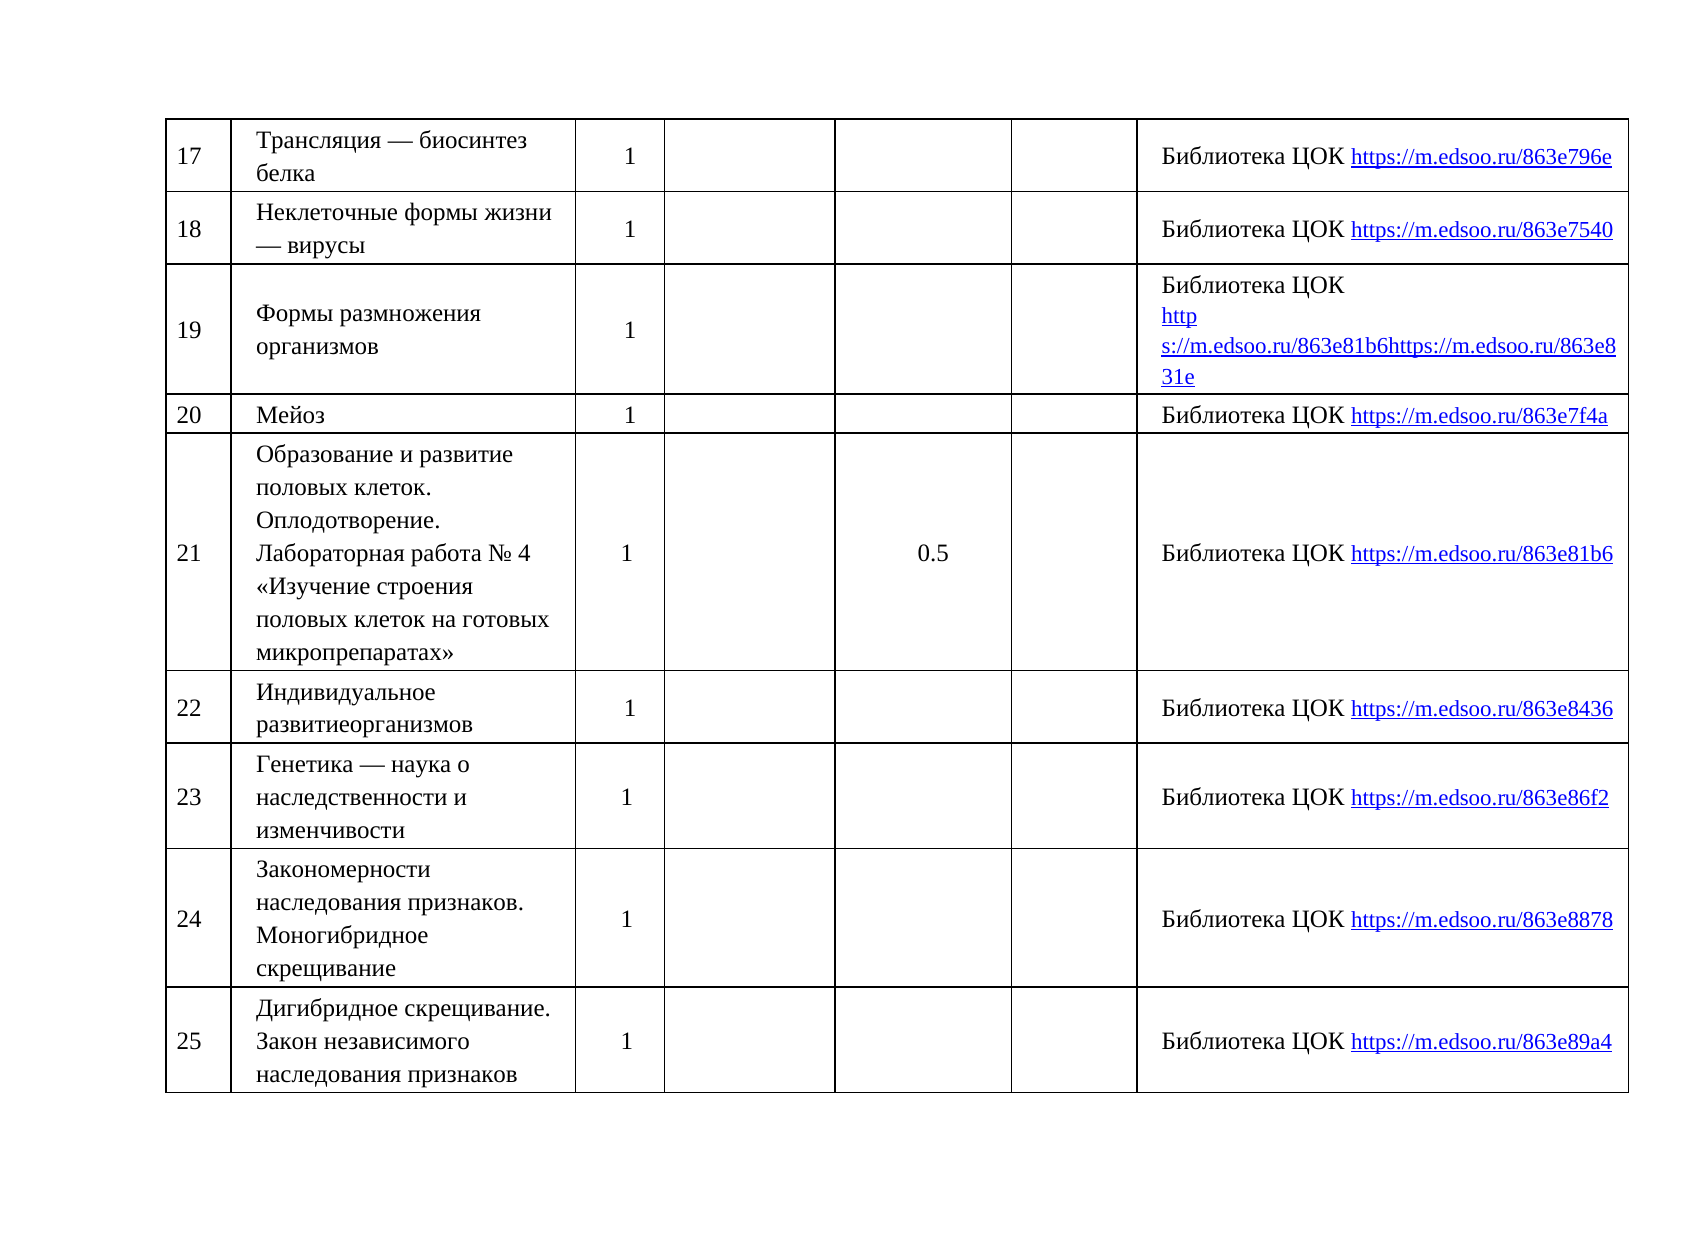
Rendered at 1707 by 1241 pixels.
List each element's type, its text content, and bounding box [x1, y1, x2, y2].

table_cell 23 [167, 744, 230, 848]
table_cell [1012, 849, 1136, 986]
table_cell [836, 120, 1011, 191]
table_cell [836, 744, 1011, 848]
table_cell [1012, 434, 1136, 670]
table_cell 1 [576, 744, 664, 848]
table_cell [665, 192, 834, 263]
table_cell 25 [167, 988, 230, 1091]
table_cell Библиотека ЦОК https://m.edsoo.ru/863e8436 [1138, 671, 1628, 742]
table_cell [1012, 744, 1136, 848]
table_cell Закономерности наследования признаков. Моногибридное скрещивание [232, 849, 575, 986]
table_cell 19 [167, 265, 230, 393]
table_cell [836, 849, 1011, 986]
table_cell [665, 395, 834, 432]
table_cell Образование и развитие половых клеток. Оплодотворение. Лабораторная работа № 4 «Изучение строения половых клеток на готовых микропрепаратах» [232, 434, 575, 670]
table_cell [1012, 192, 1136, 263]
table_cell [665, 988, 834, 1091]
table_cell [836, 671, 1011, 742]
table_cell 17 [167, 120, 230, 191]
table_cell [1012, 671, 1136, 742]
table_cell 1 [576, 265, 664, 393]
table_cell 24 [167, 849, 230, 986]
table_cell Библиотека ЦОК https://m.edsoo.ru/863e7f4a [1138, 395, 1628, 432]
table_cell 1 [576, 434, 664, 670]
table_cell [665, 434, 834, 670]
table_cell [665, 265, 834, 393]
table_cell Библиотека ЦОК https://m.edsoo.ru/863e8878 [1138, 849, 1628, 986]
table_cell Неклеточные формы жизни — вирусы [232, 192, 575, 263]
table_cell [1012, 265, 1136, 393]
table_cell [665, 671, 834, 742]
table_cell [1138, 120, 1628, 191]
table_cell 1 [576, 395, 664, 432]
table_cell Библиотека ЦОК https://m.edsoo.ru/863e7540 [1138, 192, 1628, 263]
table_cell Трансляция — биосинтез белка [232, 120, 575, 191]
table_cell 0.5 [836, 434, 1011, 670]
table_cell Дигибридное скрещивание. Закон независимого наследования признаков [232, 988, 575, 1091]
table_cell Библиотека ЦОК https://m.edsoo.ru/863e81b6https://m.edsoo.ru/863e831e [1138, 265, 1628, 393]
table_cell [836, 395, 1011, 432]
table_cell 1 [576, 849, 664, 986]
table_cell 1 [576, 120, 664, 191]
table_cell [836, 988, 1011, 1091]
table_cell 1 [576, 192, 664, 263]
table_cell 18 [167, 192, 230, 263]
table_cell Библиотека ЦОК https://m.edsoo.ru/863e81b6 [1138, 434, 1628, 670]
table_cell Генетика — наука о наследственности и изменчивости [232, 744, 575, 848]
table_cell [1012, 988, 1136, 1091]
table_cell [665, 120, 834, 191]
table_cell Индивидуальное развитиеорганизмов [232, 671, 575, 742]
table_cell 21 [167, 434, 230, 670]
table_cell [1012, 120, 1136, 191]
table_cell 22 [167, 671, 230, 742]
table_cell [665, 849, 834, 986]
table_cell 1 [576, 988, 664, 1091]
table_cell Библиотека ЦОК https://m.edsoo.ru/863e89a4 [1138, 988, 1628, 1091]
table_cell [836, 265, 1011, 393]
table_cell 1 [576, 671, 664, 742]
table_cell Формы размножения организмов [232, 265, 575, 393]
table_cell 20 [167, 395, 230, 432]
table_cell [1012, 395, 1136, 432]
table_cell [836, 192, 1011, 263]
table_cell [665, 744, 834, 848]
table_cell Мейоз [232, 395, 575, 432]
table_cell Библиотека ЦОК https://m.edsoo.ru/863e86f2 [1138, 744, 1628, 848]
